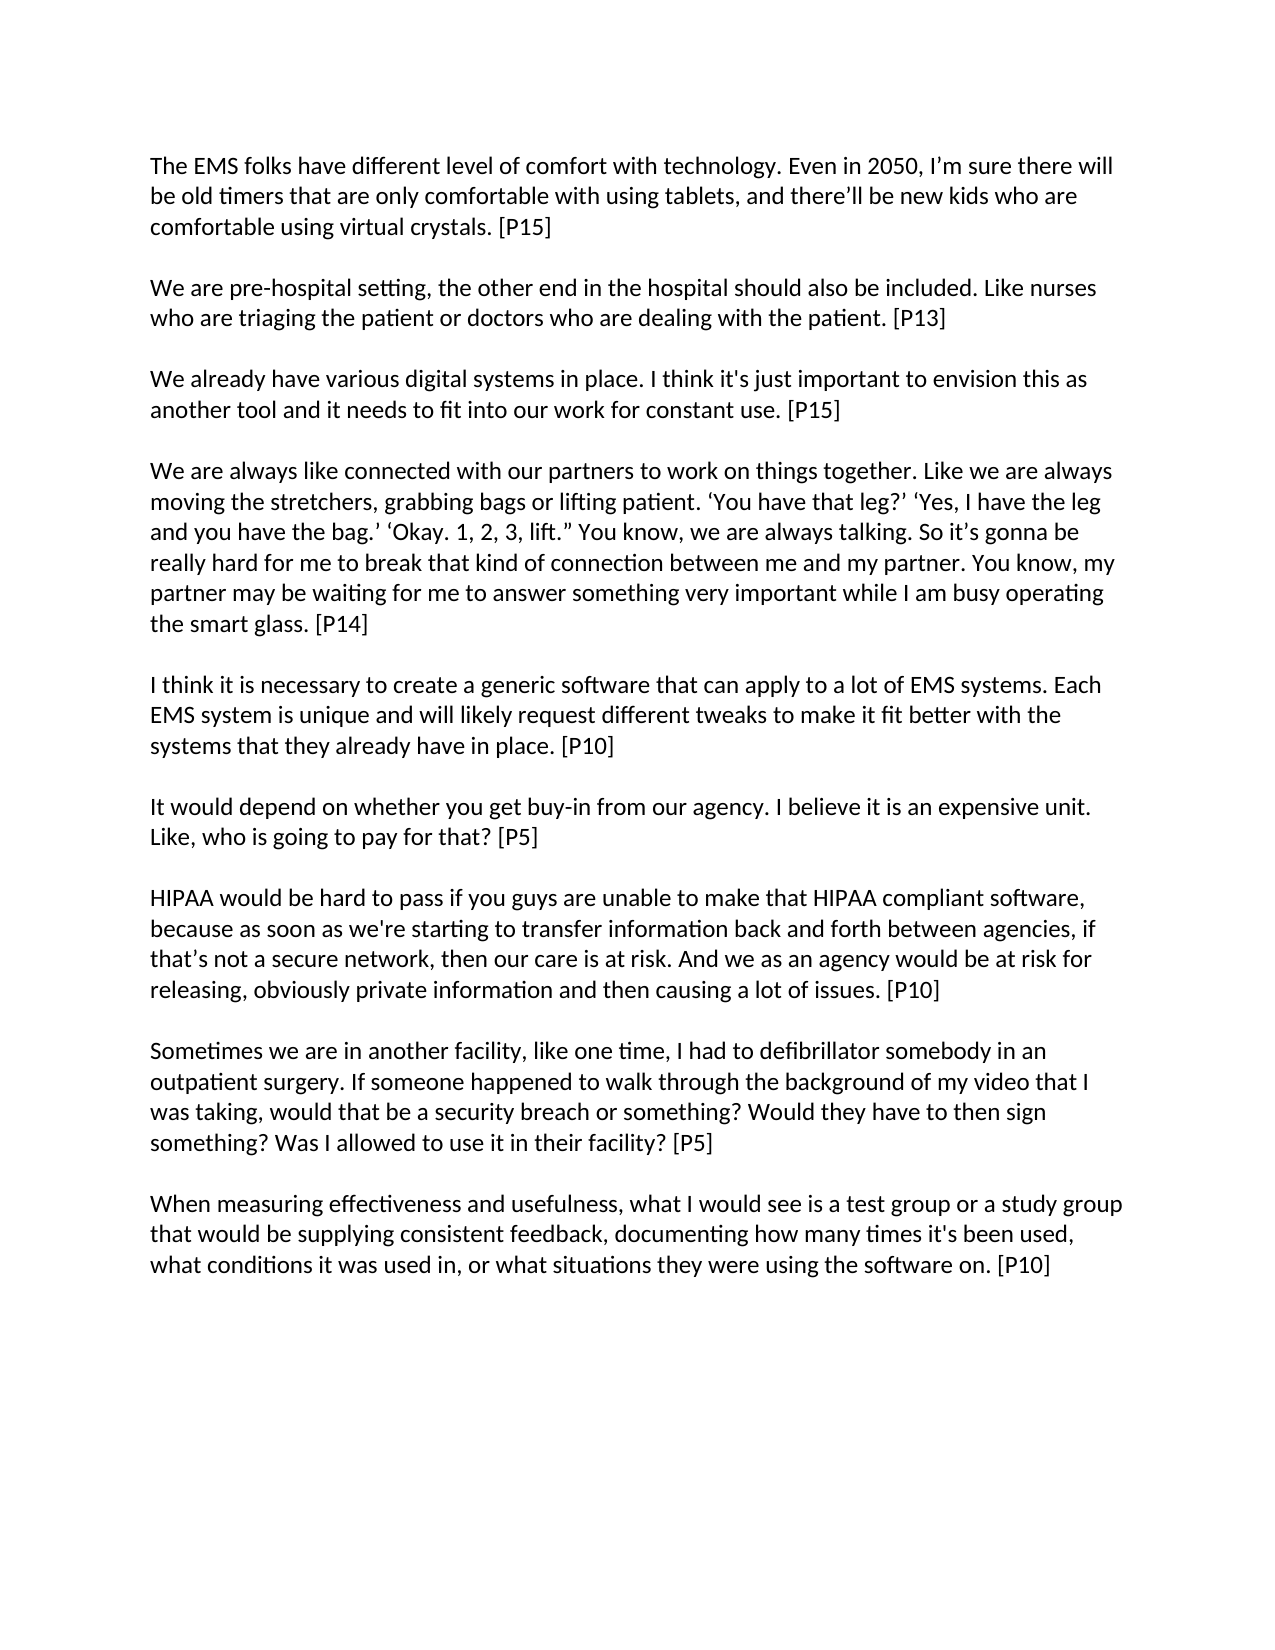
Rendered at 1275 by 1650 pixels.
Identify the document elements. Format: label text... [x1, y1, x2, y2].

text HIPAA would be hard to pass if you guys are unable to make that HIPAA compliant software, because as soon as we're starting to transfer information back and forth between agencies, if that’s not a secure network, then our care is at risk. And we as an agency would be at risk for releasing, obviously private information and then causing a lot of issues. [P10] [150, 882, 1125, 1004]
text I think it is necessary to create a generic software that can apply to a lot of EMS systems. Each EMS system is unique and will likely request different tweaks to make it fit better with the systems that they already have in place. [P10] [150, 669, 1125, 760]
text It would depend on whether you get buy-in from our agency. I believe it is an expensive unit. Like, who is going to pay for that? [P5] [150, 791, 1125, 852]
text We already have various digital systems in place. I think it's just important to envision this as another tool and it needs to fit into our work for constant use. [P15] [150, 364, 1125, 425]
text We are always like connected with our partners to work on things together. Like we are always moving the stretchers, grabbing bags or lifting patient. ‘You have that leg?’ ‘Yes, I have the leg and you have the bag.’ ‘Okay. 1, 2, 3, lift.” You know, we are always talking. So it’s gonna be really hard for me to break that kind of connection between me and my partner. You know, my partner may be waiting for me to answer something very important while I am busy operating the smart glass. [P14] [150, 455, 1125, 638]
text We are pre-hospital setting, the other end in the hospital should also be included. Like nurses who are triaging the patient or doctors who are dealing with the patient. [P13] [150, 272, 1125, 333]
text When measuring effectiveness and usefulness, what I would see is a test group or a study group that would be supplying consistent feedback, documenting how many times it's been used, what conditions it was used in, or what situations they were using the software on. [P10] [150, 1188, 1125, 1279]
text Sometimes we are in another facility, like one time, I had to defibrillator somebody in an outpatient surgery. If someone happened to walk through the background of my video that I was taking, would that be a security breach or something? Would they have to then sign something? Was I allowed to use it in their facility? [P5] [150, 1035, 1125, 1157]
text The EMS folks have different level of comfort with technology. Even in 2050, I’m sure there will be old timers that are only comfortable with using tablets, and there’ll be new kids who are comfortable using virtual crystals. [P15] [150, 150, 1125, 242]
